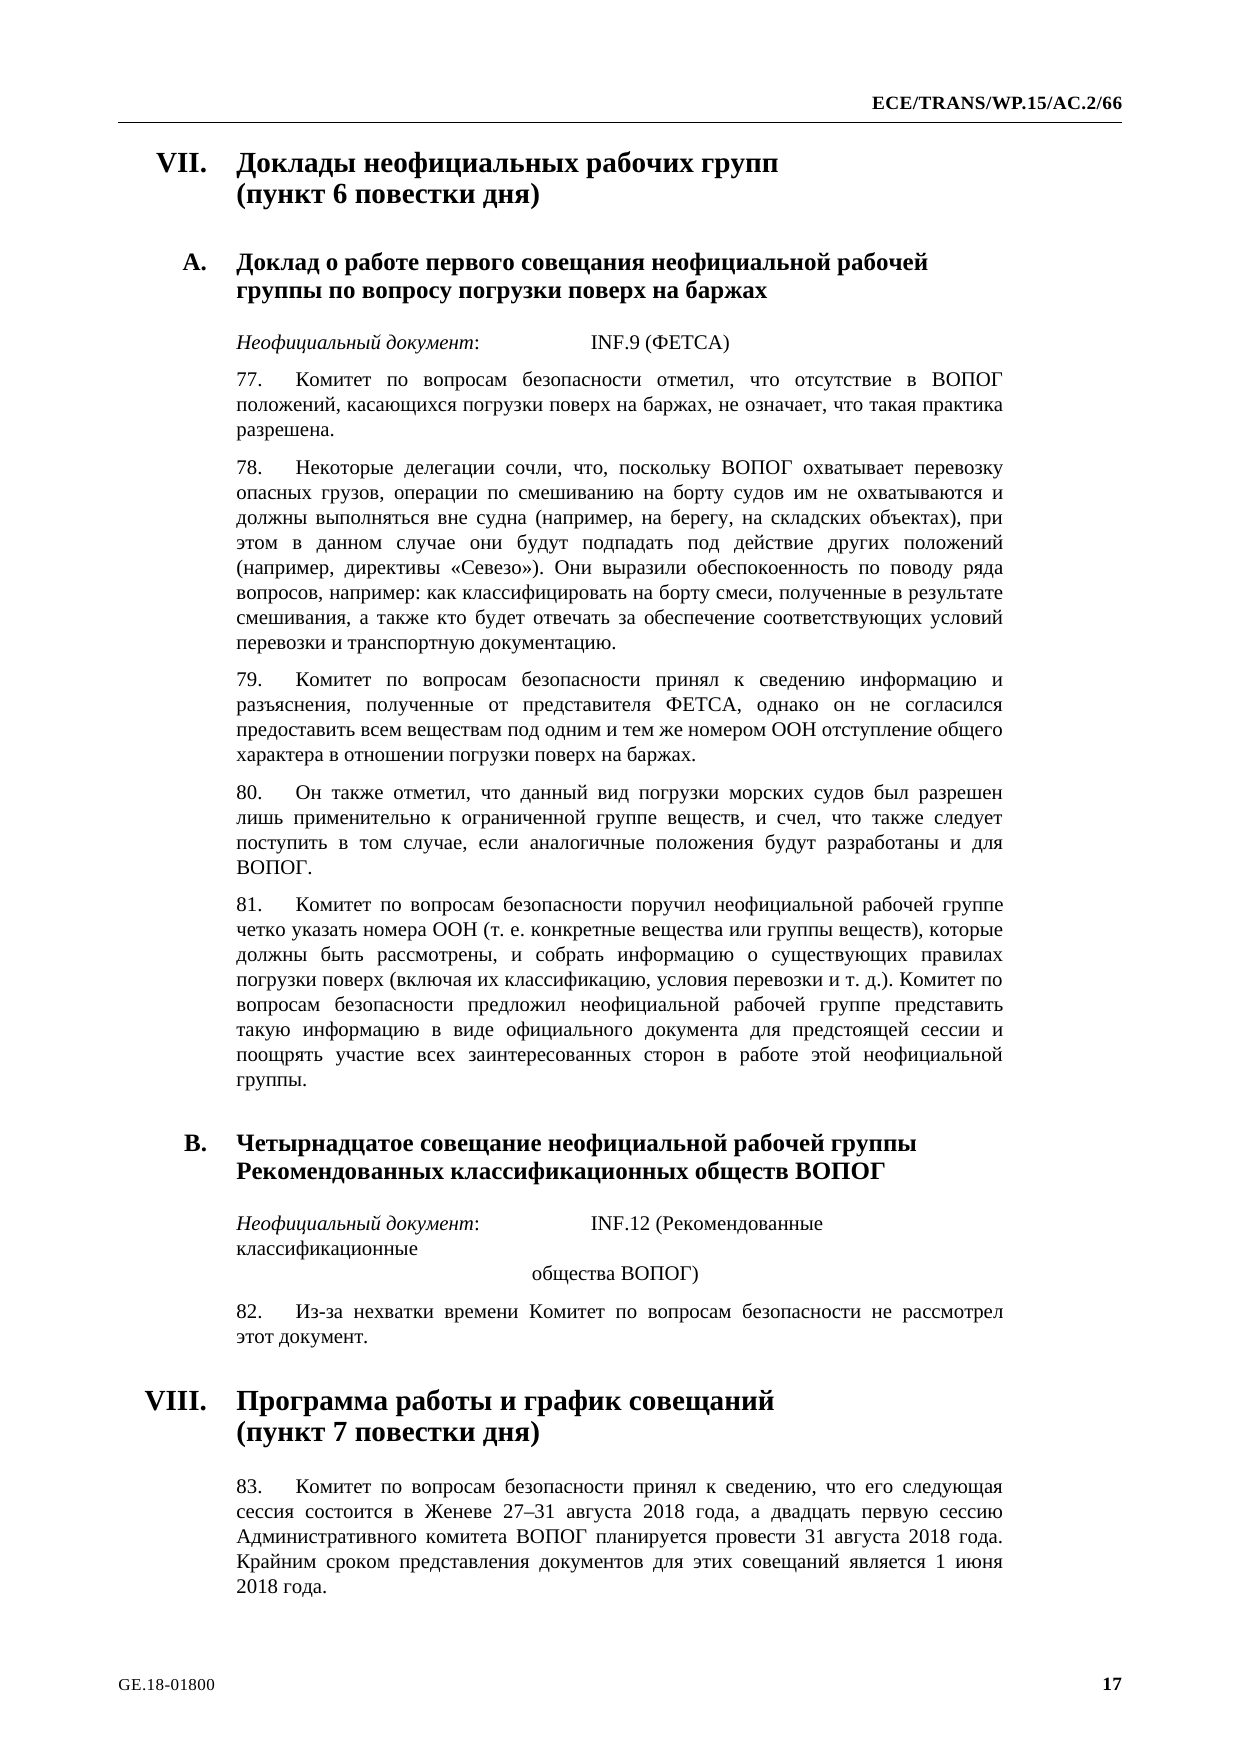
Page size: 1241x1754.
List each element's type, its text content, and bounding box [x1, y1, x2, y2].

text 80. Он также отметил, что данный вид погрузки морских судов был разрешен лишь применительно к ограниченной группе веществ, и счел, что также следует поступить в том случае, если аналогичные положения будут разработаны и для ВОПОГ. [236, 779, 1004, 879]
text Неофициальный документ: INF.12 (Рекомендованные классификационные общества ВОПОГ) [236, 1210, 1004, 1285]
text B. Четырнадцатое совещание неофициальной рабочей группы Рекомендованных классификационных обществ ВОПОГ [118, 1129, 1004, 1185]
text 82. Из-за нехватки времени Комитет по вопросам безопасности не рассмотрел этот документ. [236, 1298, 1004, 1348]
text VIII. Программа работы и график совещаний (пункт 7 повестки дня) [118, 1385, 1004, 1448]
text Неофициальный документ: INF.9 (ФЕТСА) [236, 329, 1004, 354]
text 81. Комитет по вопросам безопасности поручил неофициальной рабочей группе четко указать номера ООН (т. е. конкретные вещества или группы веществ), которые должны быть рассмотрены, и собрать информацию о существующих правилах погрузки поверх (включая их классификацию, условия перевозки и т. д.). Комитет по вопросам безопасности предложил неофициальной рабочей группе представить такую информацию в виде официального документа для предстоящей сессии и поощрять участие всех заинтересованных сторон в работе этой неофициальной группы. [236, 891, 1004, 1091]
text A. Доклад о работе первого совещания неофициальной рабочей группы по вопросу погрузки поверх на баржах [118, 248, 1004, 304]
text 83. Комитет по вопросам безопасности принял к сведению, что его следующая сессия состоится в Женеве 27–31 августа 2018 года, а двадцать первую сессию Административного комитета ВОПОГ планируется провести 31 августа 2018 года. Крайним сроком представления документов для этих совещаний является 1 июня 2018 года. [236, 1473, 1004, 1598]
text VII. Доклады неофициальных рабочих групп (пункт 6 повестки дня) [118, 148, 1004, 210]
text 77. Комитет по вопросам безопасности отметил, что отсутствие в ВОПОГ положений, касающихся погрузки поверх на баржах, не означает, что такая практика разрешена. [236, 366, 1004, 441]
text 79. Комитет по вопросам безопасности принял к сведению информацию и разъяснения, полученные от представителя ФЕТСА, однако он не согласился предоставить всем веществам под одним и тем же номером ООН отступление общего характера в отношении погрузки поверх на баржах. [236, 666, 1004, 766]
text 78. Некоторые делегации сочли, что, поскольку ВОПОГ охватывает перевозку опасных грузов, операции по смешиванию на борту судов им не охватываются и должны выполняться вне судна (например, на берегу, на складских объектах), при этом в данном случае они будут подпадать под действие других положений (например, директивы «Севезо»). Они выразили обеспокоенность по поводу ряда вопросов, например: как классифицировать на борту смеси, полученные в результате смешивания, а также кто будет отвечать за обеспечение соответствующих условий перевозки и транспортную документацию. [236, 454, 1004, 654]
